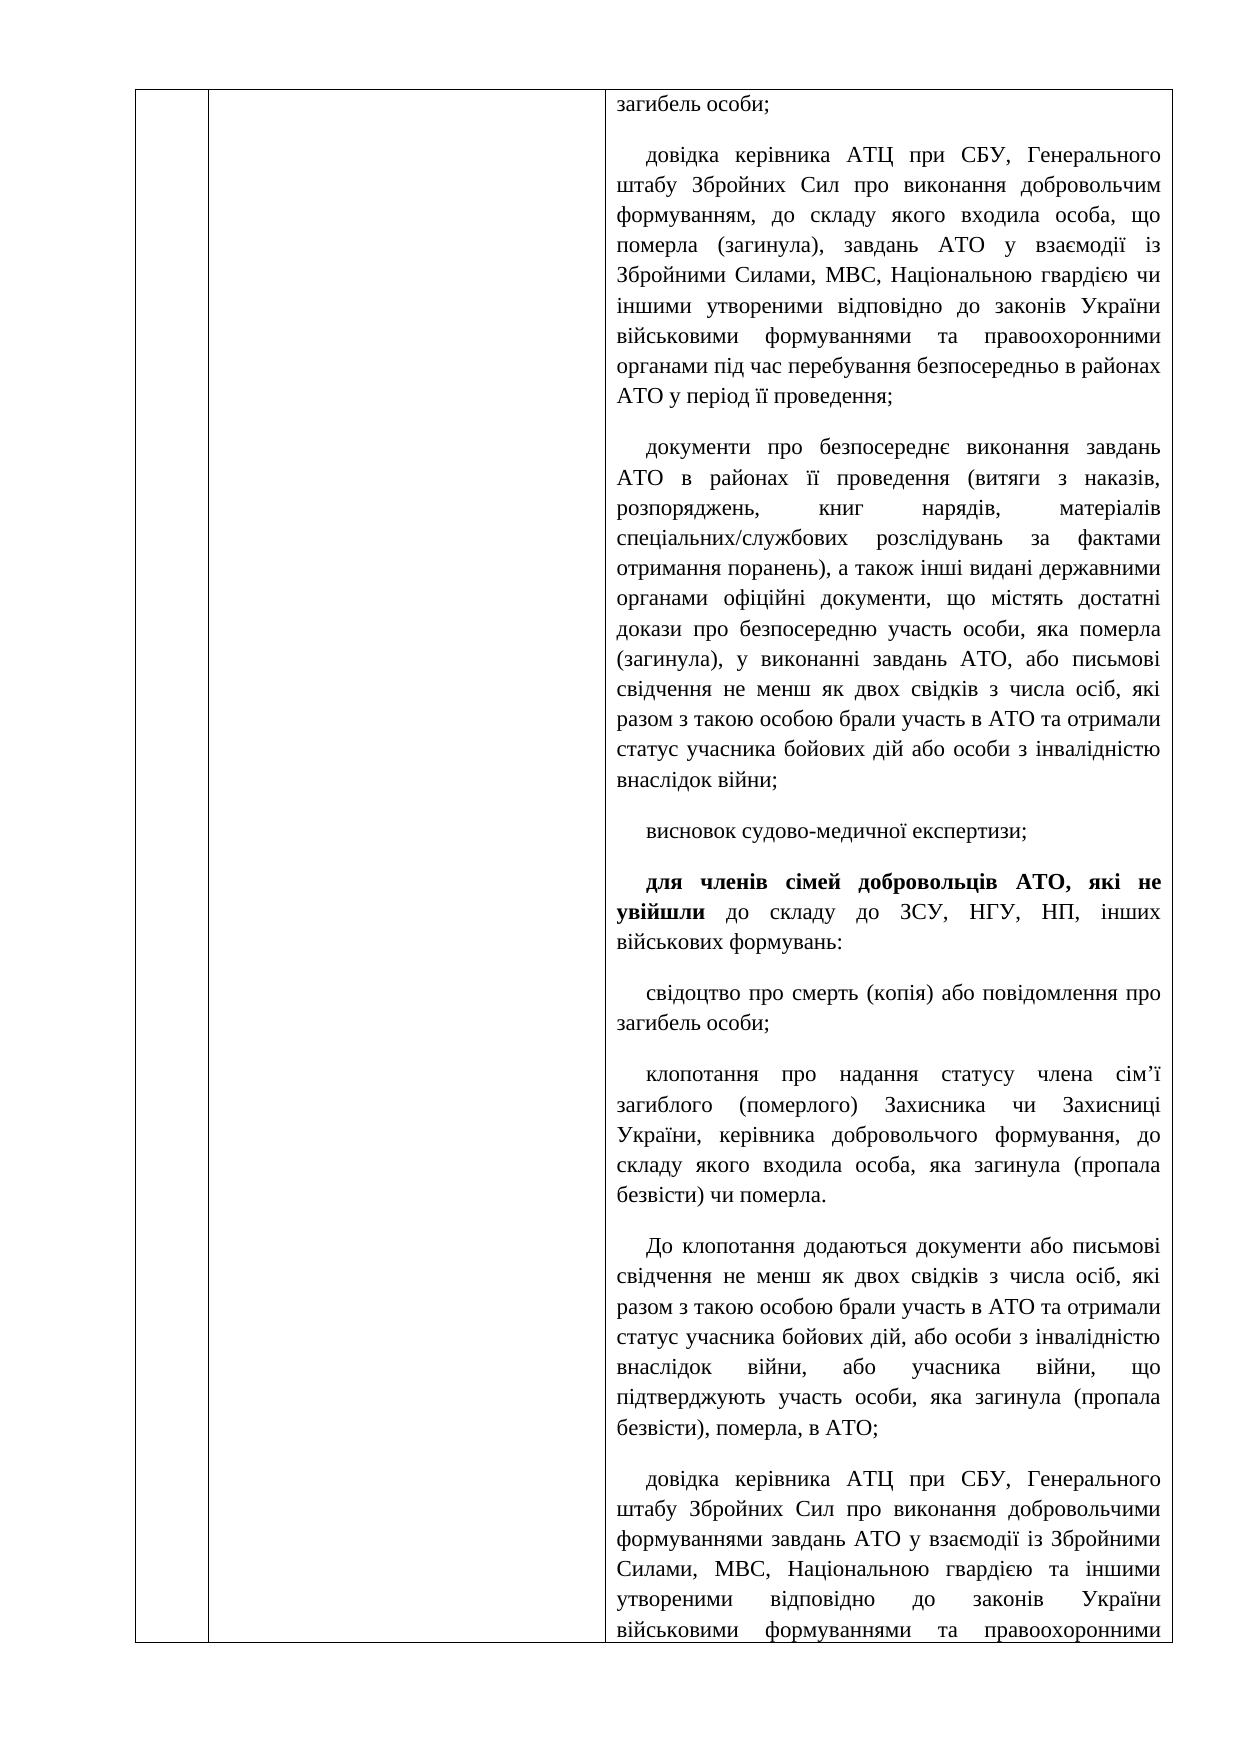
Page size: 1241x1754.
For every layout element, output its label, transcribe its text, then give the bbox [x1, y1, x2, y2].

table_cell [606, 90, 1172, 1642]
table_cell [209, 90, 605, 1642]
table_cell 5 [136, 90, 208, 1642]
